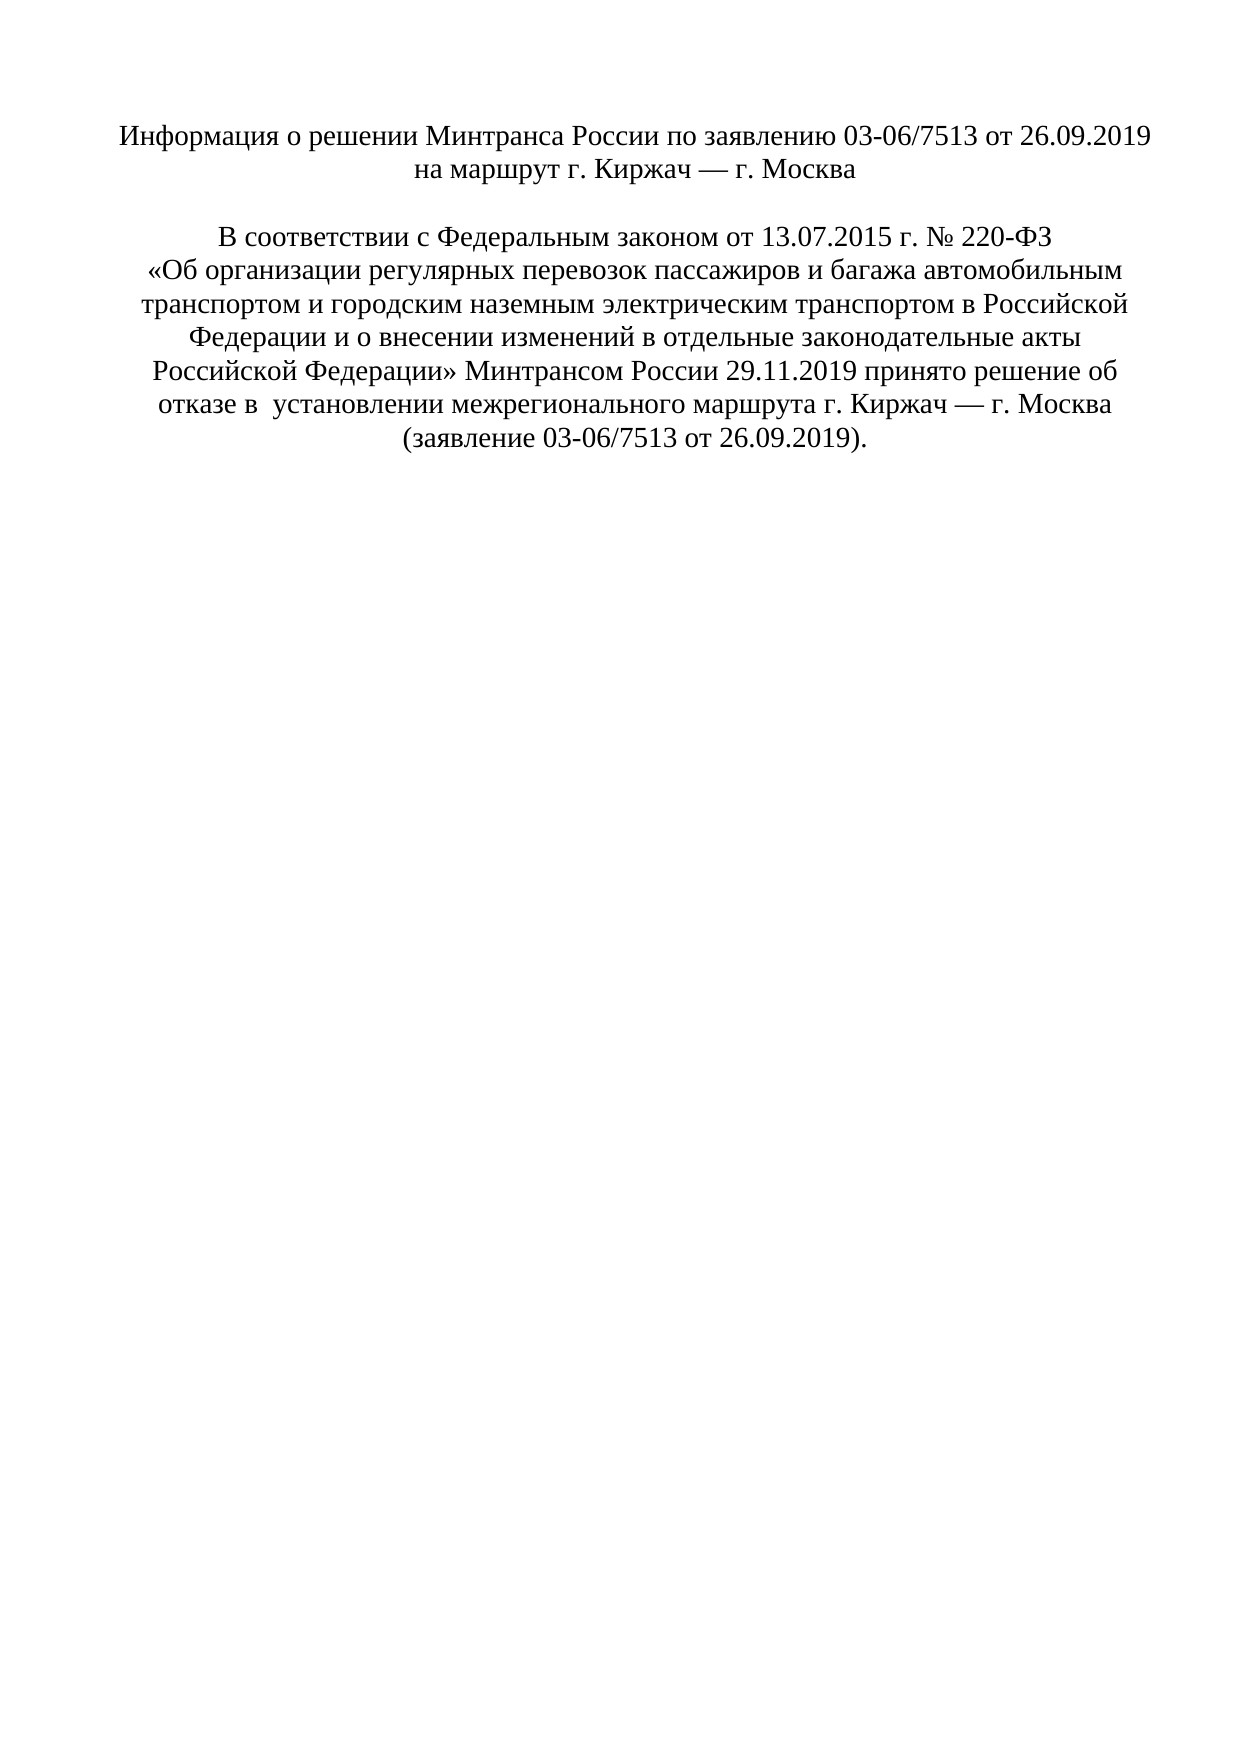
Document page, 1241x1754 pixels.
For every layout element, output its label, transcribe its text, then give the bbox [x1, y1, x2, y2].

text В соответствии с Федеральным законом от 13.07.2015 г. № 220-ФЗ «Об организации регулярных перевозок пассажиров и багажа автомобильным транспортом и городским наземным электрическим транспортом в Российской Федерации и о внесении изменений в отдельные законодательные акты Российской Федерации» Минтрансом России 29.11.2019 принято решение об отказе в установлении межрегионального маршрута г. Киржач — г. Москва (заявление 03-06/7513 от 26.09.2019). [118, 219, 1152, 453]
text Информация о решении Минтранса России по заявлению 03-06/7513 от 26.09.2019 на маршрут г. Киржач — г. Москва [118, 118, 1152, 185]
